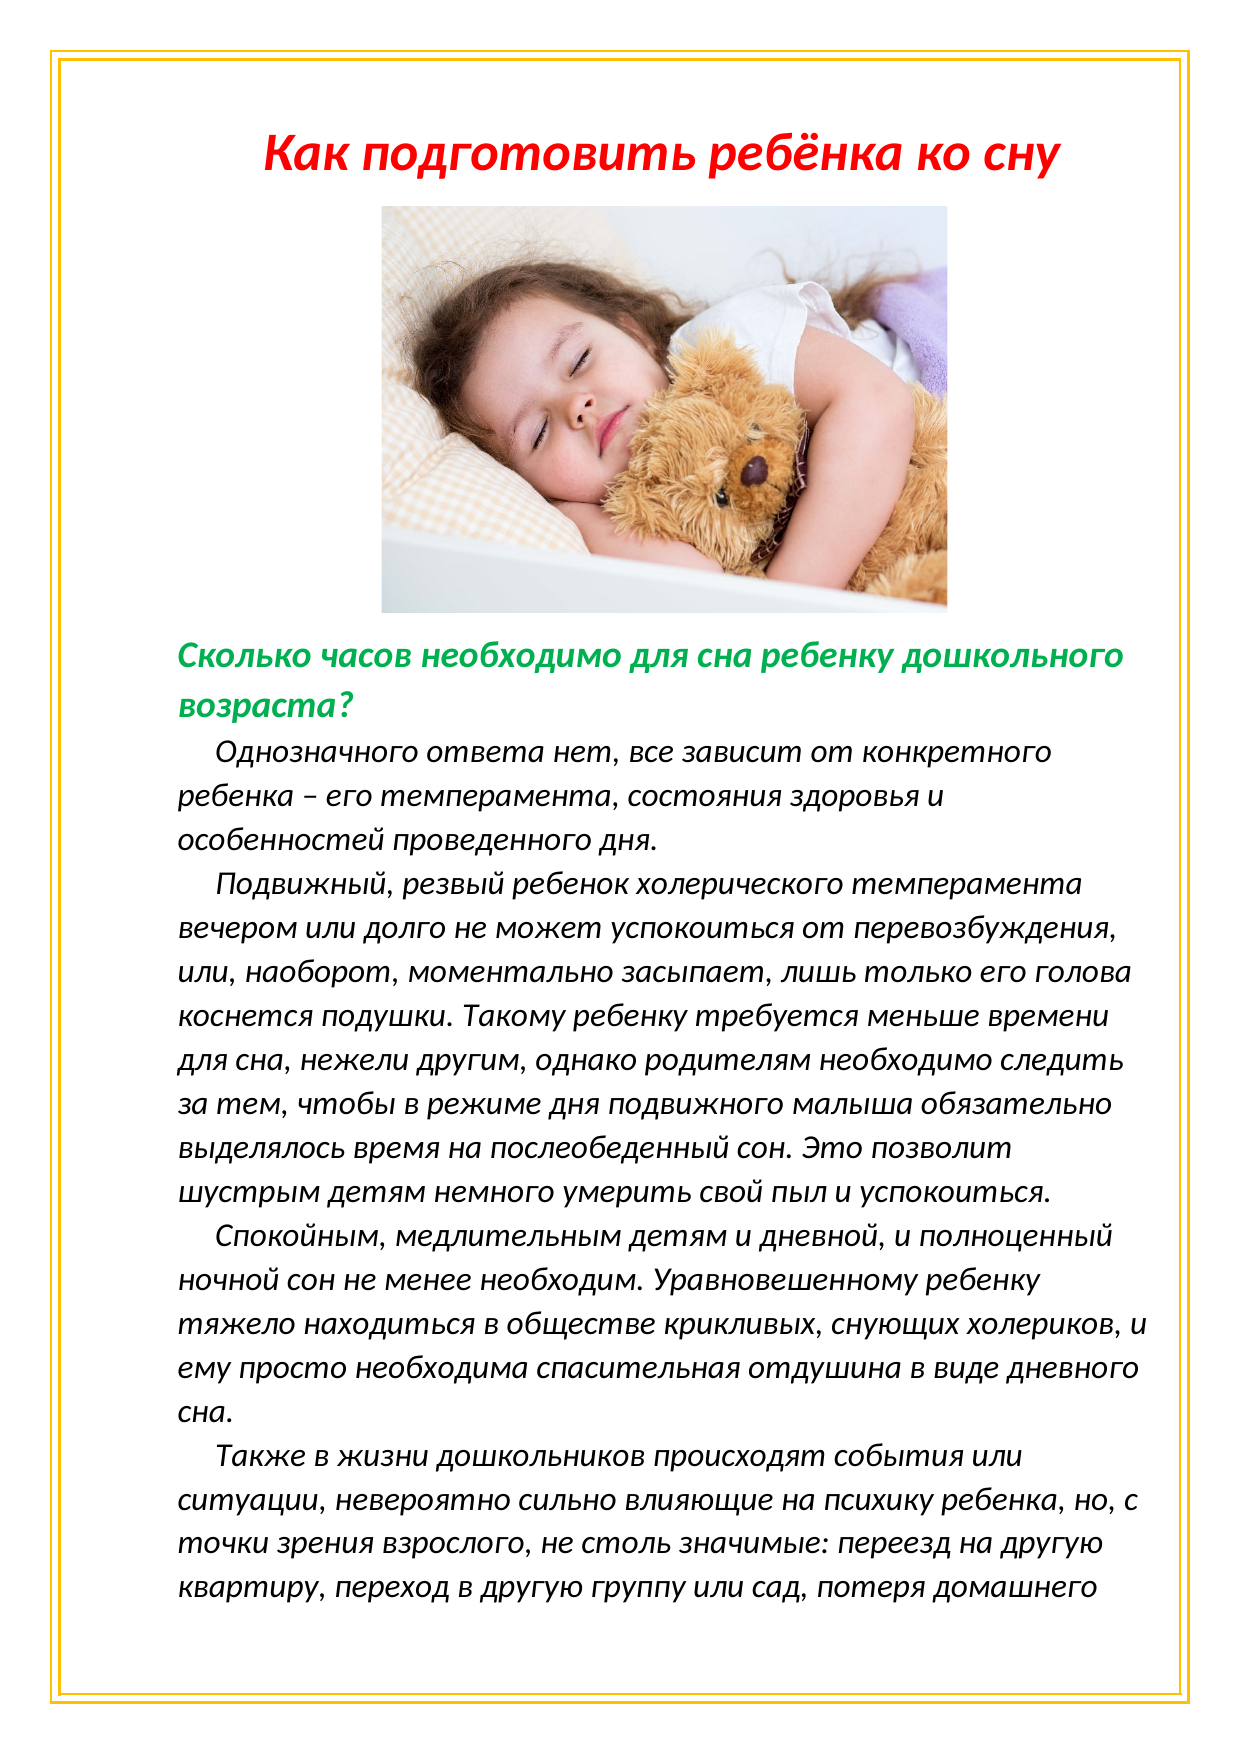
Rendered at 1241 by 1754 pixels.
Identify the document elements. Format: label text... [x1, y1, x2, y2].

picture [381, 206, 948, 613]
text Сколько часов необходимо для сна ребенку дошкольного возраста? [177, 631, 1152, 727]
text Однозначного ответа нет, все зависит от конкретного ребенка – его темперамента, состояния здоровья и особенностей проведенного дня. [177, 730, 1152, 859]
text Как подготовить ребёнка ко сну [177, 118, 1152, 184]
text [177, 862, 1152, 1606]
